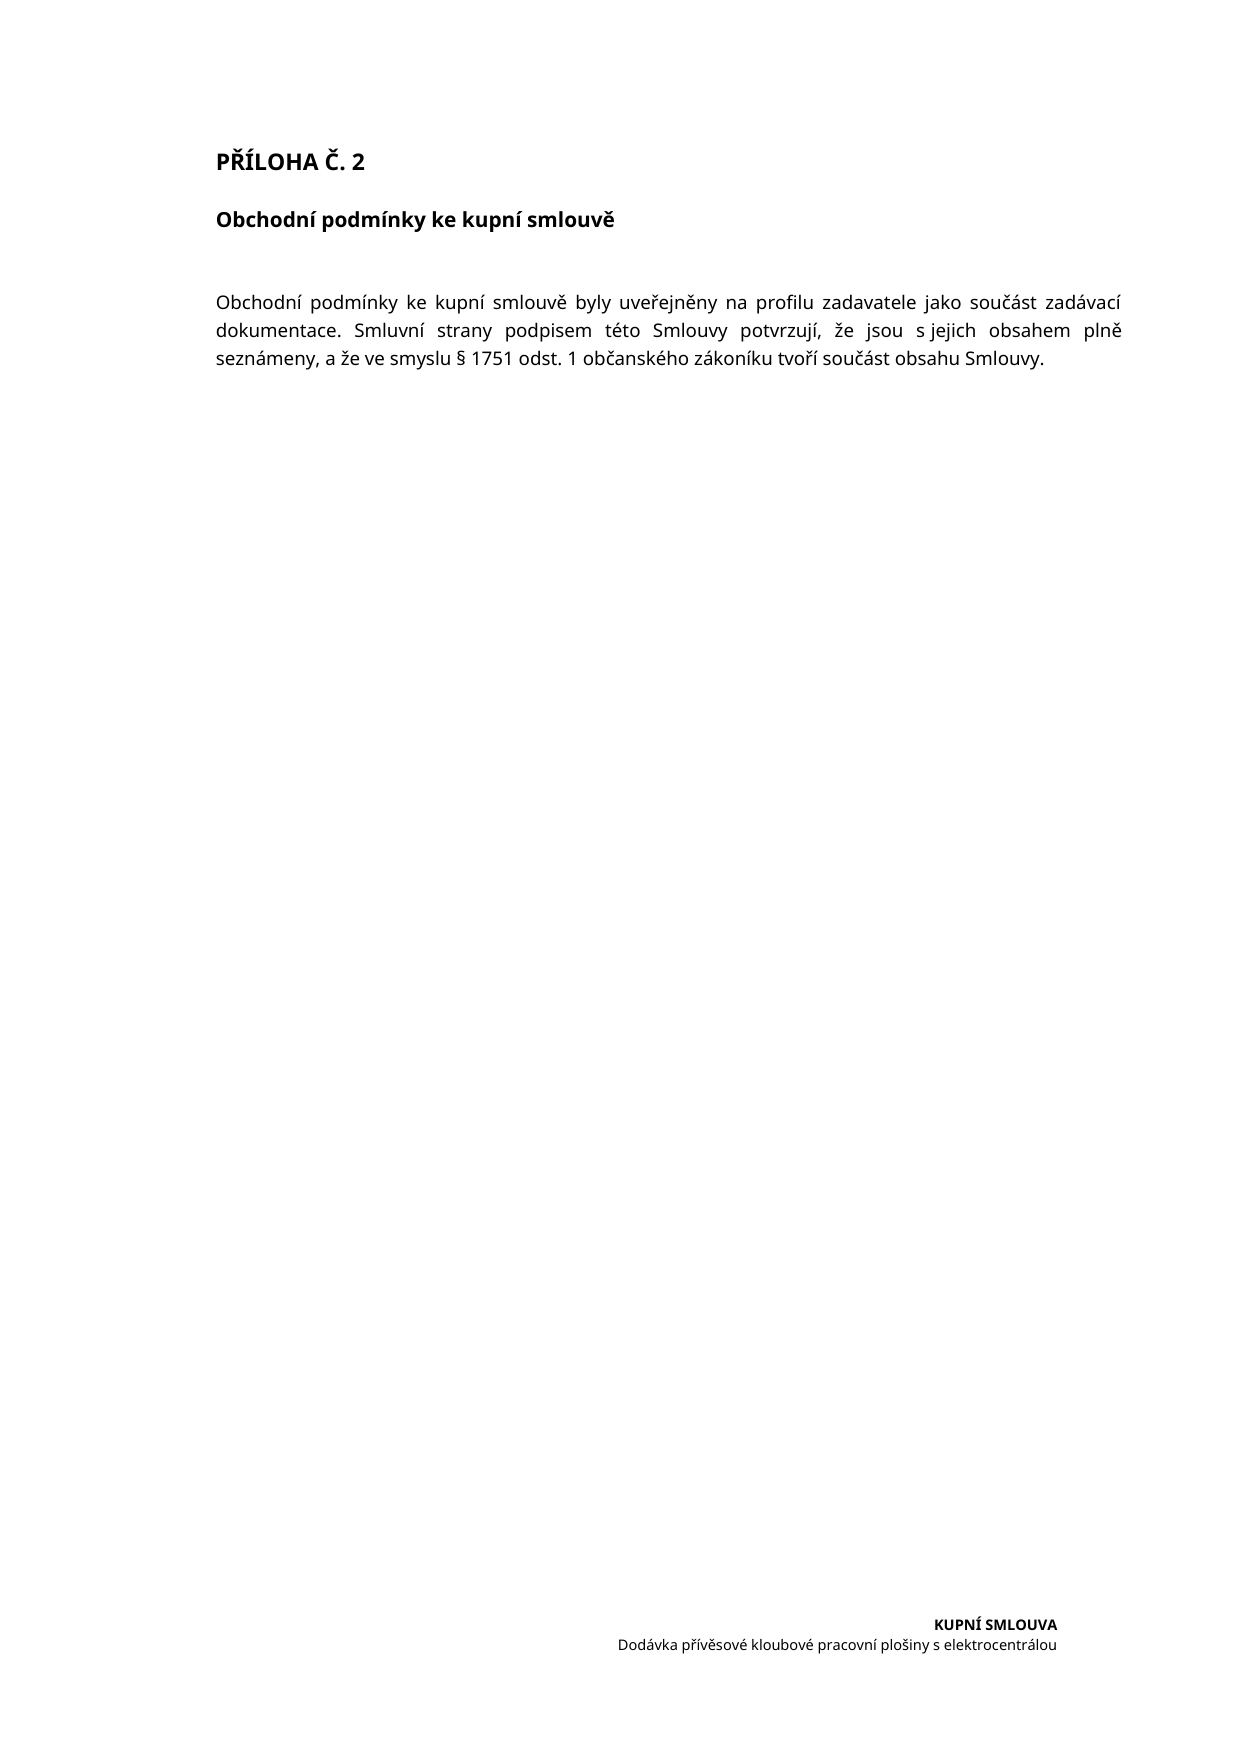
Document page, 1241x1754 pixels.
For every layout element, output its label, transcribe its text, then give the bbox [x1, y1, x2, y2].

text Příloha č. 2 [216, 146, 1122, 177]
text Obchodní podmínky ke kupní smlouvě byly uveřejněny na profilu zadavatele jako součást zadávací dokumentace. Smluvní strany podpisem této Smlouvy potvrzují, že jsou s jejich obsahem plně seznámeny, a že ve smyslu § 1751 odst. 1 občanského zákoníku tvoří součást obsahu Smlouvy. [216, 289, 1122, 371]
text Obchodní podmínky ke kupní smlouvě [216, 205, 1122, 233]
